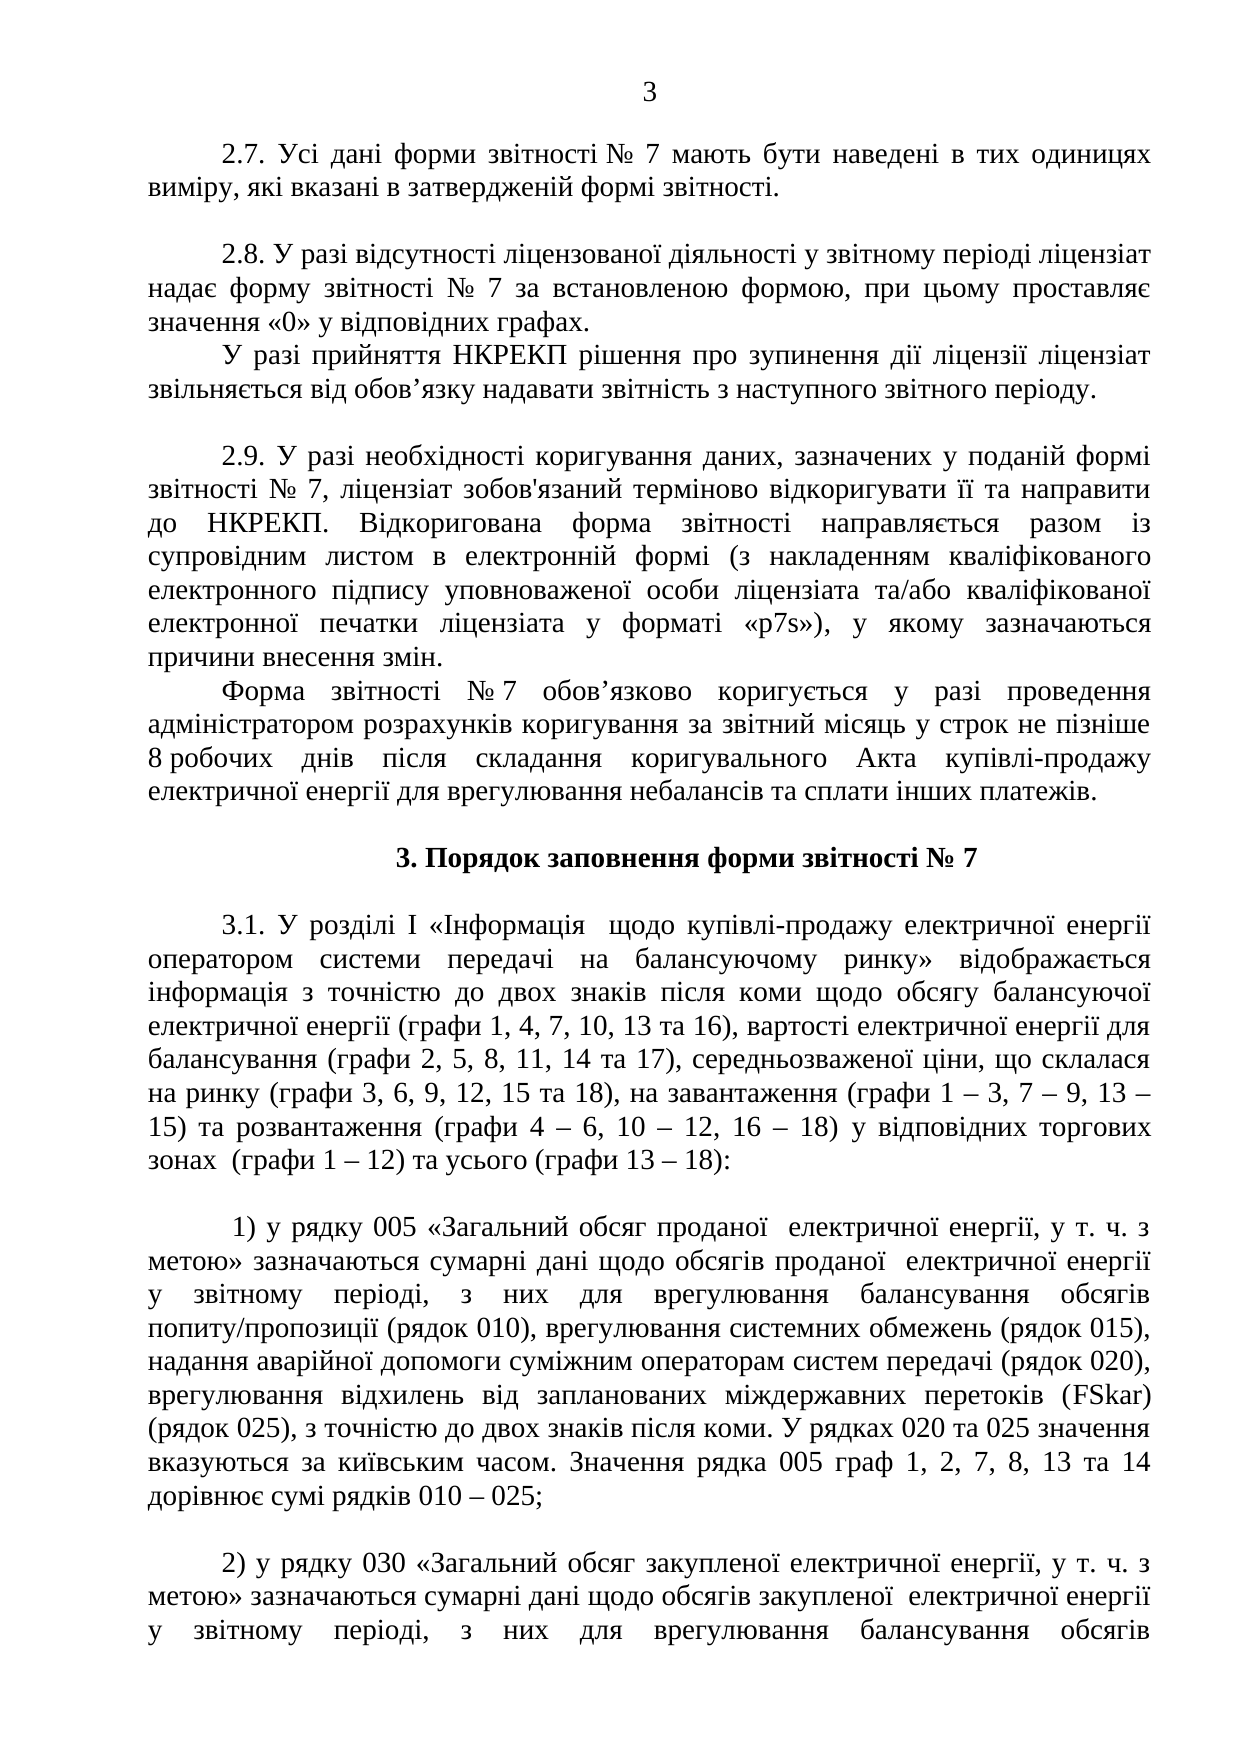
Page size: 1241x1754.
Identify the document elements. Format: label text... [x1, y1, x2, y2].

text 2.9. У разі необхідності коригування даних, зазначених у поданій формі звітності № 7, ліцензіат зобов'язаний терміново відкоригувати її та направити до НКРЕКП. Відкоригована форма звітності направляється разом із супровідним листом в електронній формі (з накладенням кваліфікованого електронного підпису уповноваженої особи ліцензіата та/або кваліфікованої електронної печатки ліцензіата у форматі «p7s»), у якому зазначаються причини внесення змін. [148, 438, 1152, 673]
text 2.8. У разі відсутності ліцензованої діяльності у звітному періоді ліцензіат надає форму звітності № 7 за встановленою формою, при цьому проставляє значення «0» у відповідних графах. [148, 237, 1152, 337]
list 3.1. У розділі I «Інформація щодо купівлі-продажу електричної енергії оператором системи передачі на балансуючому ринку» відображається інформація з точністю до двох знаків після коми щодо обсягу балансуючої електричної енергії (графи 1, 4, 7, 10, 13 та 16), вартості електричної енергії для балансування (графи 2, 5, 8, 11, 14 та 17), середньозваженої ціни, що склалася на ринку (графи 3, 6, 9, 12, 15 та 18), на завантаження (графи 1 – 3, 7 – 9, 13 – 15) та розвантаження (графи 4 – 6, 10 – 12, 16 – 18) у відповідних торгових зонах (графи 1 – 12) та усього (графи 13 – 18): [148, 907, 1152, 1176]
text 3. Порядок заповнення форми звітності № 7 [148, 840, 1152, 874]
text 1) у рядку 005 «Загальний обсяг проданої електричної енергії, у т. ч. з метою» зазначаються сумарні дані щодо обсягів проданої електричної енергії у звітному періоді, з них для врегулювання балансування обсягів попиту/пропозиції (рядок 010), врегулювання системних обмежень (рядок 015), надання аварійної допомоги суміжним операторам систем передачі (рядок 020), врегулювання відхилень від запланованих міждержавних перетоків (FSkar) (рядок 025), з точністю до двох знаків після коми. У рядках 020 та 025 значення вказуються за київським часом. Значення рядка 005 граф 1, 2, 7, 8, 13 та 14 дорівнює сумі рядків 010 – 025; [148, 1209, 1152, 1511]
text Форма звітності № 7 обов’язково коригується у разі проведення адміністратором розрахунків коригування за звітний місяць у строк не пізніше 8 робочих днів після складання коригувального Акта купівлі-продажу електричної енергії для врегулювання небалансів та сплати інших платежів. [148, 673, 1152, 807]
text У разі прийняття НКРЕКП рішення про зупинення дії ліцензії ліцензіат звільняється від обов’язку надавати звітність з наступного звітного періоду. [148, 337, 1152, 404]
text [148, 1545, 1152, 1645]
text 2.7. Усі дані форми звітності № 7 мають бути наведені в тих одиницях виміру, які вказані в затвердженій формі звітності. [148, 136, 1152, 203]
